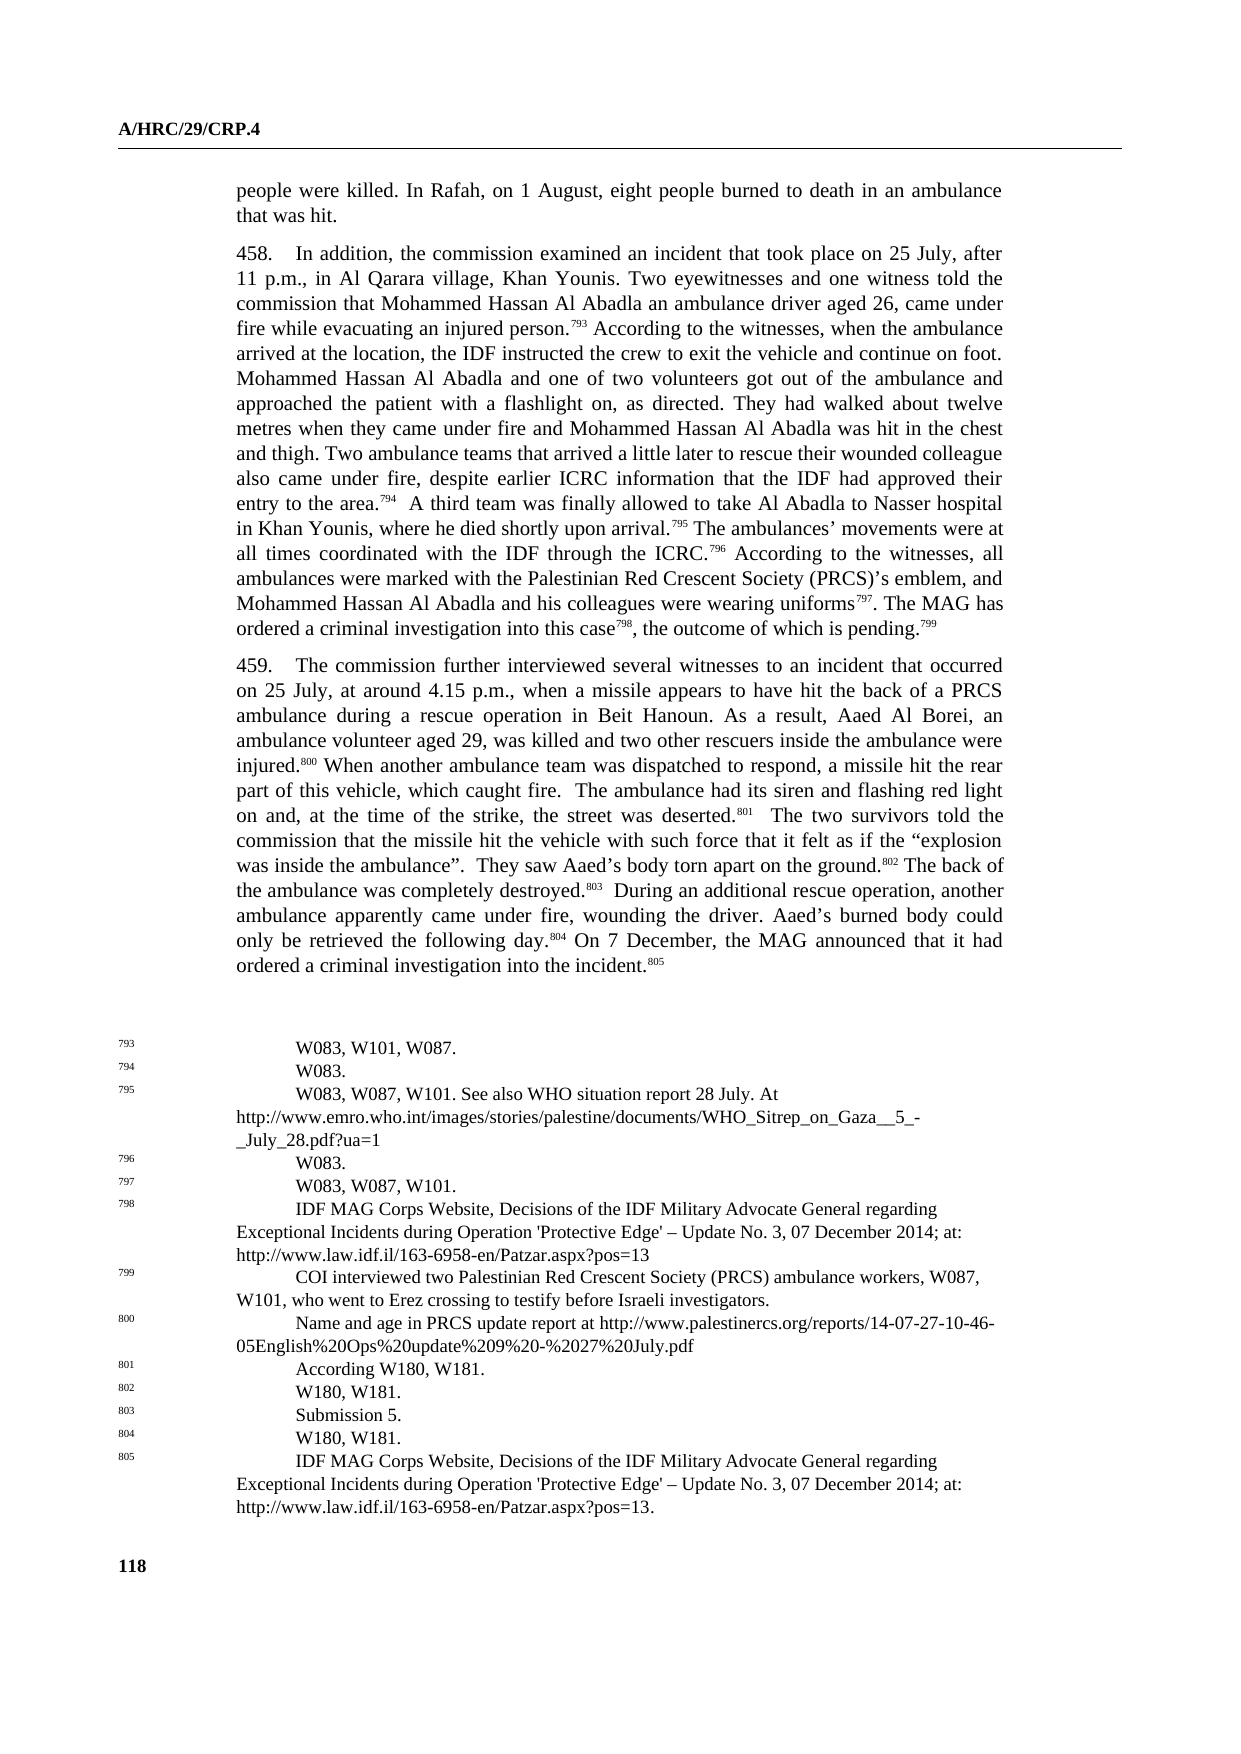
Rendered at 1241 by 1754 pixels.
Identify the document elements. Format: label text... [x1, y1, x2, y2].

text 459. The commission further interviewed several witnesses to an incident that occurred on 25 July, at around 4.15 p.m., when a missile appears to have hit the back of a PRCS ambulance during a rescue operation in Beit Hanoun. As a result, Aaed Al Borei, an ambulance volunteer aged 29, was killed and two other rescuers inside the ambulance were injured. When another ambulance team was dispatched to respond, a missile hit the rear part of this vehicle, which caught fire. The ambulance had its siren and flashing red light on and, at the time of the strike, the street was deserted. The two survivors told the commission that the missile hit the vehicle with such force that it felt as if the “explosion was inside the ambulance”. They saw Aaed’s body torn apart on the ground. The back of the ambulance was completely destroyed. During an additional rescue operation, another ambulance apparently came under fire, wounding the driver. Aaed’s burned body could only be retrieved the following day. On 7 December, the MAG announced that it had ordered a criminal investigation into the incident. [236, 652, 1004, 977]
text 458. In addition, the commission examined an incident that took place on 25 July, after 11 p.m., in Al Qarara village, Khan Younis. Two eyewitnesses and one witness told the commission that Mohammed Hassan Al Abadla an ambulance driver aged 26, came under fire while evacuating an injured person. According to the witnesses, when the ambulance arrived at the location, the IDF instructed the crew to exit the vehicle and continue on foot. Mohammed Hassan Al Abadla and one of two volunteers got out of the ambulance and approached the patient with a flashlight on, as directed. They had walked about twelve metres when they came under fire and Mohammed Hassan Al Abadla was hit in the chest and thigh. Two ambulance teams that arrived a little later to rescue their wounded colleague also came under fire, despite earlier ICRC information that the IDF had approved their entry to the area. A third team was finally allowed to take Al Abadla to Nasser hospital in Khan Younis, where he died shortly upon arrival. The ambulances’ movements were at all times coordinated with the IDF through the ICRC. According to the witnesses, all ambulances were marked with the Palestinian Red Crescent Society (PRCS)’s emblem, and Mohammed Hassan Al Abadla and his colleagues were wearing uniforms. The MAG has ordered a criminal investigation into this case, the outcome of which is pending. [236, 240, 1004, 640]
